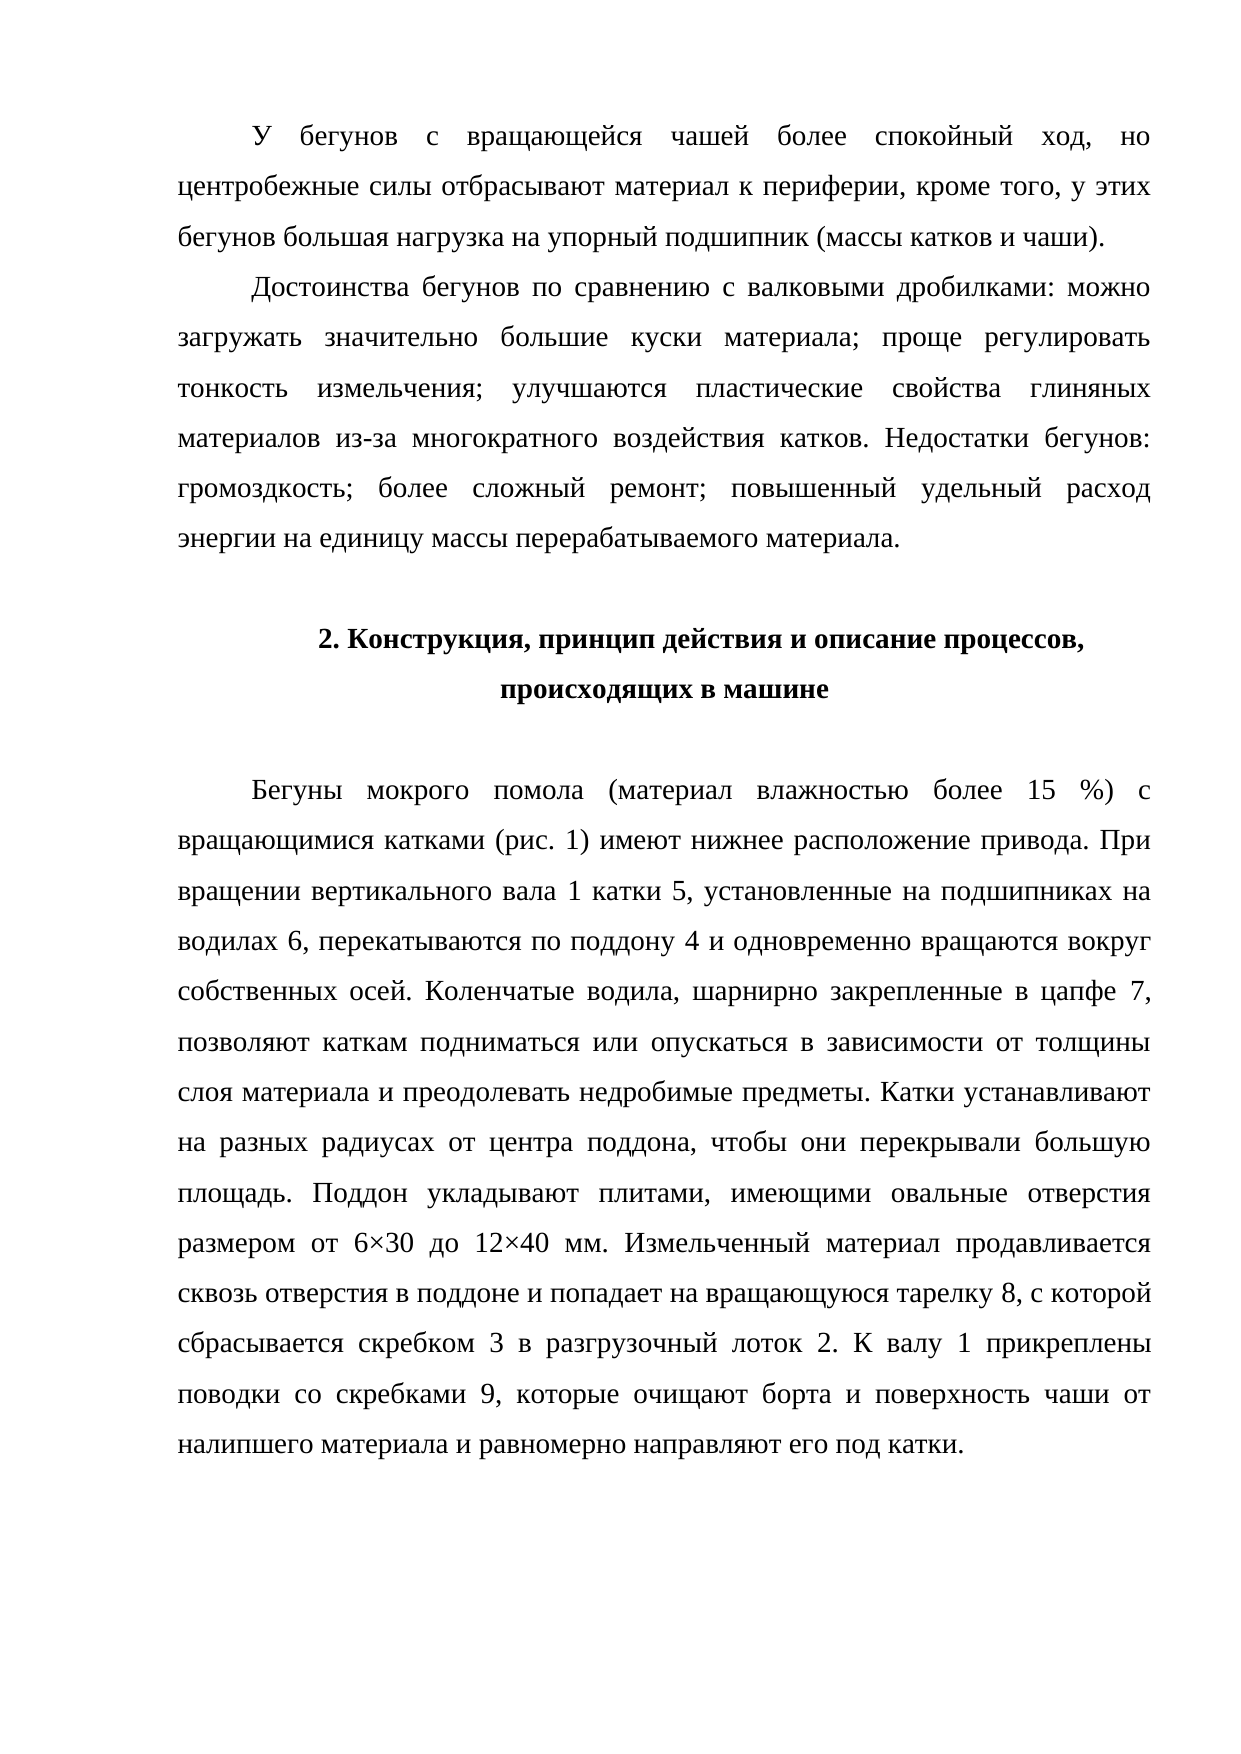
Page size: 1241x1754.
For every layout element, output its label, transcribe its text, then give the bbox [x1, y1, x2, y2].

text Достоинства бегунов по сравнению с валковыми дробилками: можно загружать значительно большие куски материала; проще регулировать тонкость измельчения; улучшаются пластические свойства глиняных материалов из-за многократного воздействия катков. Недостатки бегунов: громоздкость; более сложный ремонт; повышенный удельный расход энергии на единицу массы перерабатываемого материала. [177, 269, 1152, 554]
text 2. Конструкция, принцип действия и описание процессов, происходящих в машине [177, 621, 1152, 705]
text Бегуны мокрого помола (материал влажностью более 15 %) с вращающимися катками (рис. 1) имеют нижнее расположение привода. При вращении вертикального вала 1 катки 5, установленные на подшипниках на водилах 6, перекатываются по поддону 4 и одновременно вращаются вокруг собственных осей. Коленчатые водила, шарнирно закрепленные в цапфе 7, позволяют каткам подниматься или опускаться в зависимости от толщины слоя материала и преодолевать недробимые предметы. Катки устанавливают на разных радиусах от центра поддона, чтобы они перекрывали большую площадь. Поддон укладывают плитами, имеющими овальные отверстия размером от 6×30 до 12×40 мм. Измельченный материал продавливается сквозь отверстия в поддоне и попадает на вращающуюся тарелку 8, с которой сбрасывается скребком 3 в разгрузочный лоток 2. К валу 1 прикреплены поводки со скребками 9, которые очищают борта и поверхность чаши от налипшего материала и равномерно направляют его под катки. [177, 772, 1152, 1460]
text У бегунов с вращающейся чашей более спокойный ход, но центробежные силы отбрасывают материал к периферии, кроме того, у этих бегунов большая нагрузка на упорный подшипник (массы катков и чаши). [177, 118, 1152, 252]
